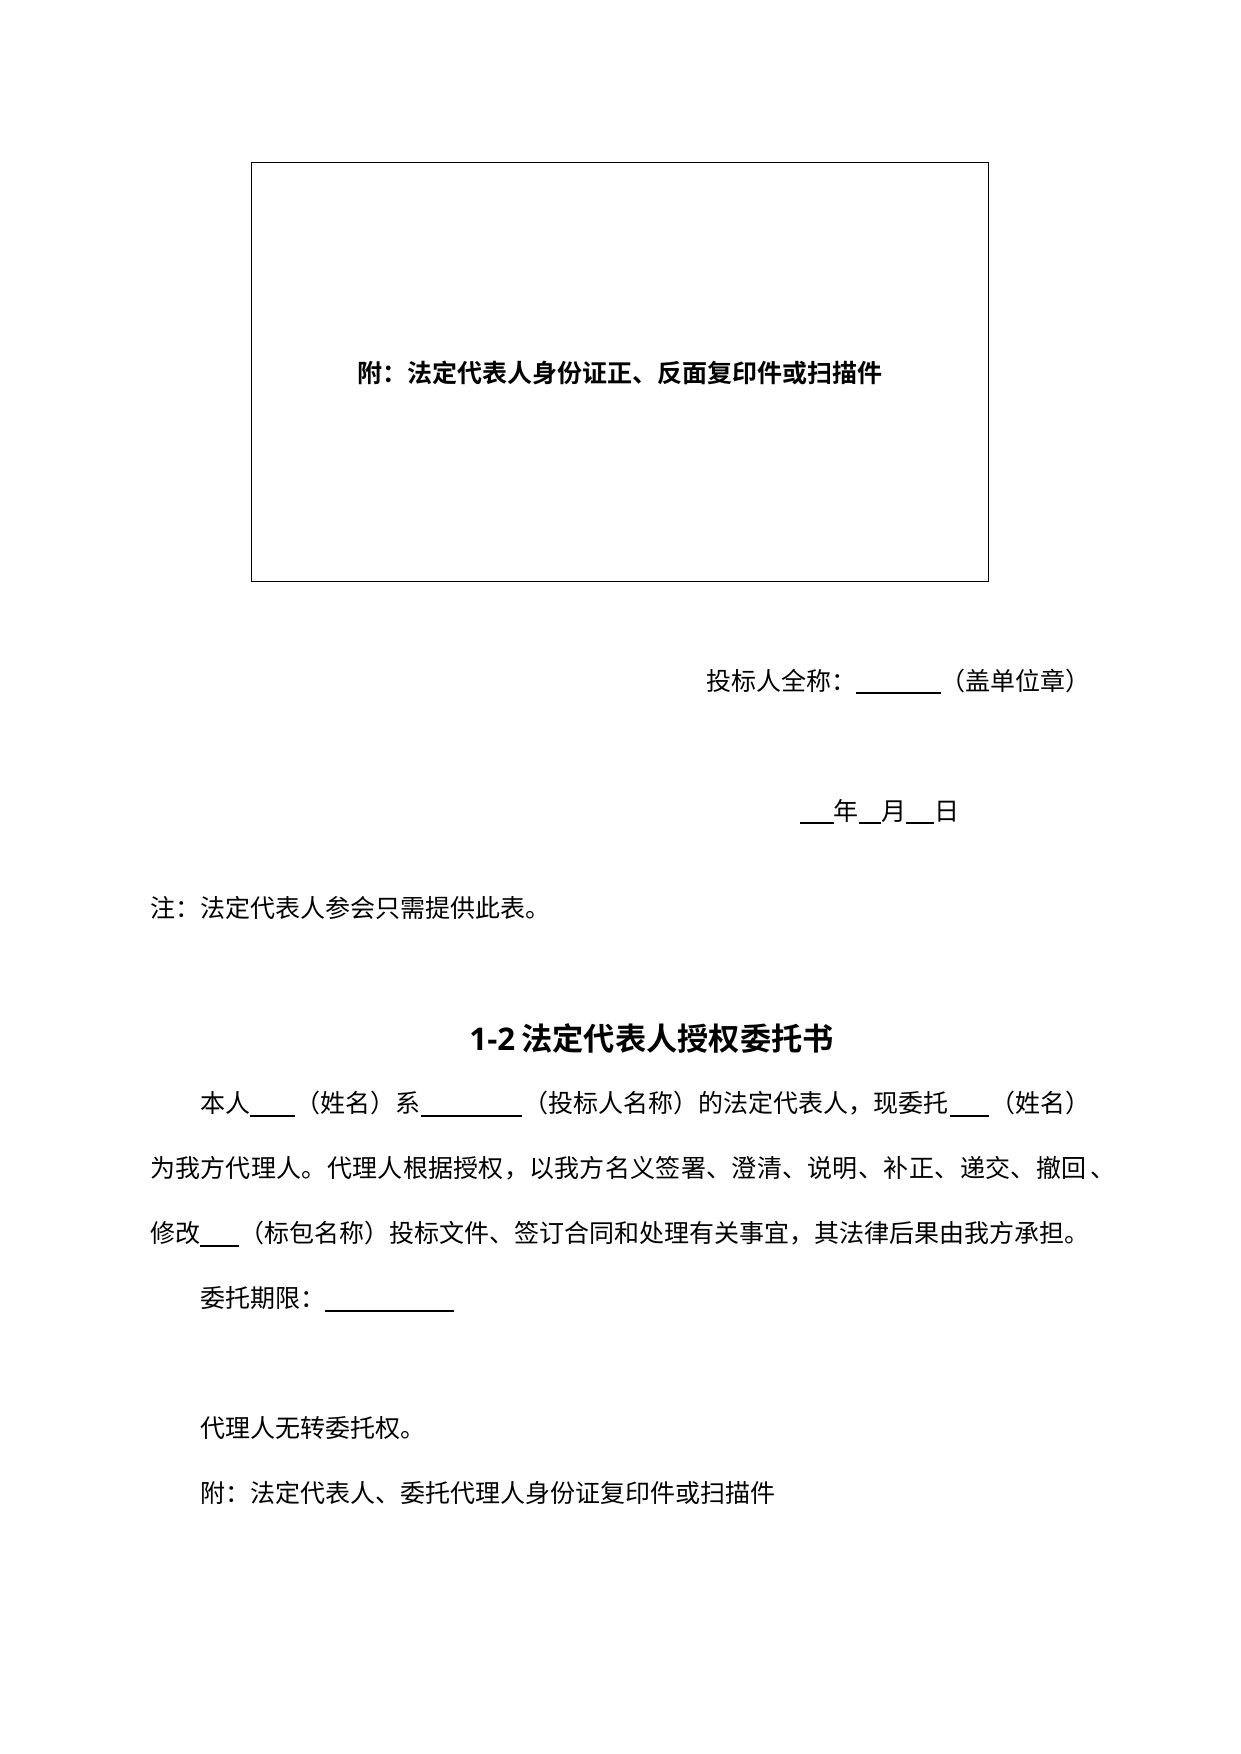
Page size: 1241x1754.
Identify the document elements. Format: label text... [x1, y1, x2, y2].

text 附：法定代表人、委托代理人身份证复印件或扫描件 [150, 1459, 1090, 1524]
text 代理人无转委托权。 [150, 1394, 1090, 1459]
text 委托期限： ， [150, 1264, 1090, 1329]
text 年 月 日 [150, 777, 1090, 842]
text 注：法定代表人参会只需提供此表。 [150, 874, 1090, 939]
text 1-2法定代表人授权委托书 [150, 1004, 1090, 1069]
table_header 附：法定代表人身份证正、反面复印件或扫描件 [252, 163, 988, 581]
text 本人 （姓名）系 （投标人名称）的法定代表人，现委托 （姓名）为我方代理人。代理人根据授权，以我方名义签署、澄清、说明、补正、递交、撤回、修改 （标包名称）投标文件、签订合同和处理有关事宜，其法律后果由我方承担。 [150, 1069, 1090, 1264]
text 投标人全称： （盖单位章） [150, 647, 1090, 712]
